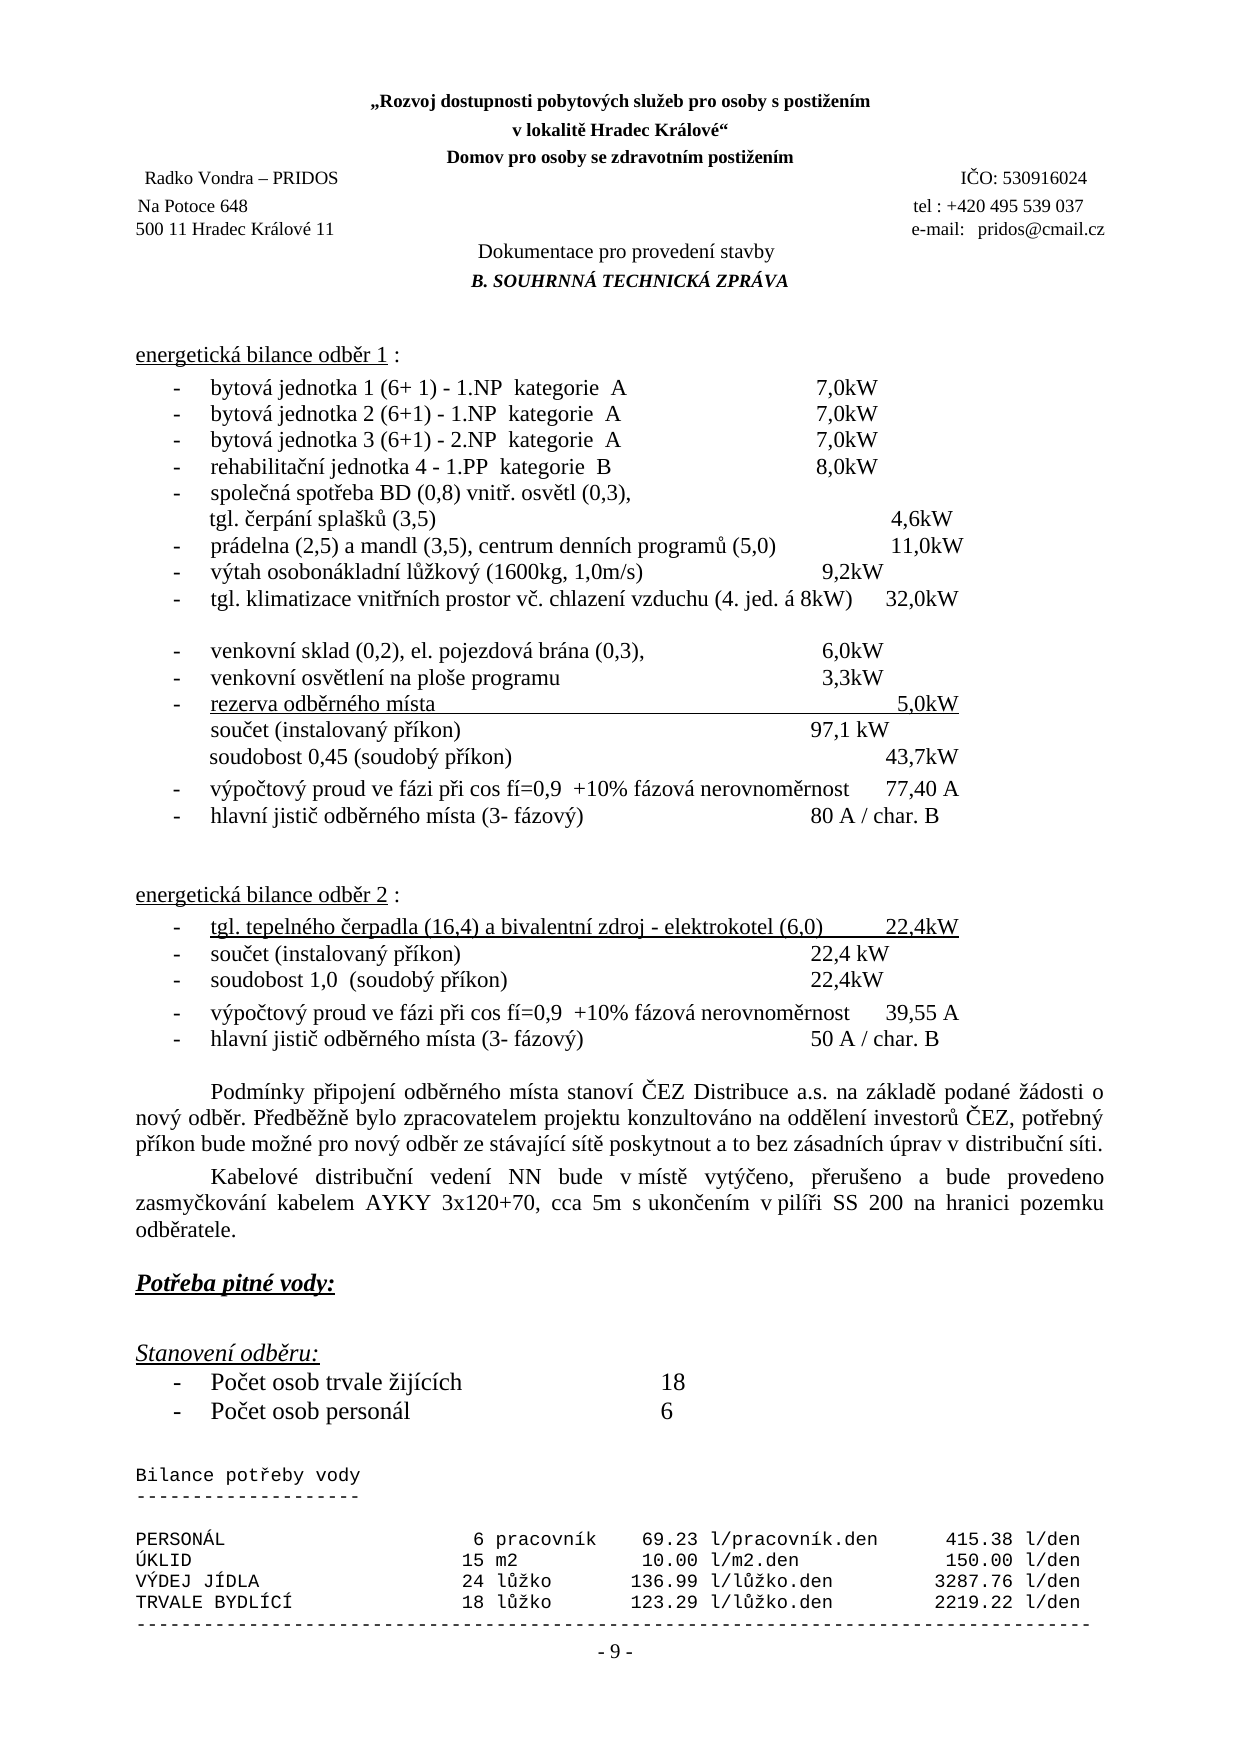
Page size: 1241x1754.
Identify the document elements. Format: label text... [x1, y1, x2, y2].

text -------------------- [135, 1487, 1105, 1508]
list venkovní osvětlení na ploše programu 3,3kW [173, 664, 1105, 690]
list soudobost 1,0 (soudobý příkon) 22,4kW [173, 966, 1105, 992]
text VÝDEJ JÍDLA 24 lůžko 136.99 l/lůžko.den 3287.76 l/den [135, 1572, 1105, 1593]
list společná spotřeba BD (0,8) vnitř. osvětl (0,3), [173, 479, 1105, 506]
text soudobost 0,45 (soudobý příkon) 43,7kW [135, 743, 1105, 769]
text Stanovení odběru: [135, 1338, 1105, 1367]
text TRVALE BYDLÍCÍ 18 lůžko 123.29 l/lůžko.den 2219.22 l/den [135, 1593, 1105, 1614]
list hlavní jistič odběrného místa (3- fázový) 80 A / char. B [173, 802, 1105, 828]
list výtah osobonákladní lůžkový (1600kg, 1,0m/s) 9,2kW [173, 558, 1105, 584]
text Bilance potřeby vody [135, 1466, 1105, 1487]
text součet (instalovaný příkon) 97,1 kW [210, 716, 1105, 743]
list výpočtový proud ve fázi při cos fí=0,9 +10% fázová nerovnoměrnost 77,40 A [173, 775, 1105, 802]
text tgl. čerpání splašků (3,5) 4,6kW [135, 506, 1105, 532]
list rezerva odběrného místa 5,0kW [173, 690, 1105, 716]
list hlavní jistič odběrného místa (3- fázový) 50 A / char. B [173, 1025, 1105, 1051]
text energetická bilance odběr 1 : [135, 341, 1105, 367]
list bytová jednotka 2 (6+1) - 1.NP kategorie A 7,0kW [173, 400, 1105, 426]
text ÚKLID 15 m2 10.00 l/m2.den 150.00 l/den [135, 1551, 1105, 1572]
text Potřeba pitné vody: [135, 1268, 483, 1297]
list Počet osob trvale žijících 18 [173, 1367, 1105, 1396]
list venkovní sklad (0,2), el. pojezdová brána (0,3), 6,0kW [173, 637, 1105, 664]
list bytová jednotka 1 (6+ 1) - 1.NP kategorie A 7,0kW [173, 374, 1105, 400]
text Kabelové distribuční vedení NN bude v místě vytýčeno, přerušeno a bude provedeno zasmyčkování kabelem AYKY 3x120+70, cca 5m s ukončením v pilíři SS 200 na hranici pozemku odběratele. [135, 1163, 1105, 1242]
list tgl. tepelného čerpadla (16,4) a bivalentní zdroj - elektrokotel (6,0) 22,4kW [173, 913, 1105, 940]
list Počet osob personál 6 [173, 1396, 1105, 1425]
text ------------------------------------------------------------------------------------- [135, 1614, 1105, 1636]
text energetická bilance odběr 2 : [135, 881, 1105, 907]
list rehabilitační jednotka 4 - 1.PP kategorie B 8,0kW [173, 453, 1105, 479]
text PERSONÁL 6 pracovník 69.23 l/pracovník.den 415.38 l/den [135, 1529, 1105, 1551]
text Podmínky připojení odběrného místa stanoví ČEZ Distribuce a.s. na základě podané žádosti o nový odběr. Předběžně bylo zpracovatelem projektu konzultováno na oddělení investorů ČEZ, potřebný příkon bude možné pro nový odběr ze stávající sítě poskytnout a to bez zásadních úprav v distribuční síti. [135, 1078, 1105, 1157]
list bytová jednotka 3 (6+1) - 2.NP kategorie A 7,0kW [173, 426, 1105, 453]
list výpočtový proud ve fázi při cos fí=0,9 +10% fázová nerovnoměrnost 39,55 A [173, 999, 1105, 1025]
list tgl. klimatizace vnitřních prostor vč. chlazení vzduchu (4. jed. á 8kW) 32,0kW [173, 584, 1105, 637]
list součet (instalovaný příkon) 22,4 kW [173, 940, 1105, 966]
list prádelna (2,5) a mandl (3,5), centrum denních programů (5,0) 11,0kW [173, 532, 1105, 558]
